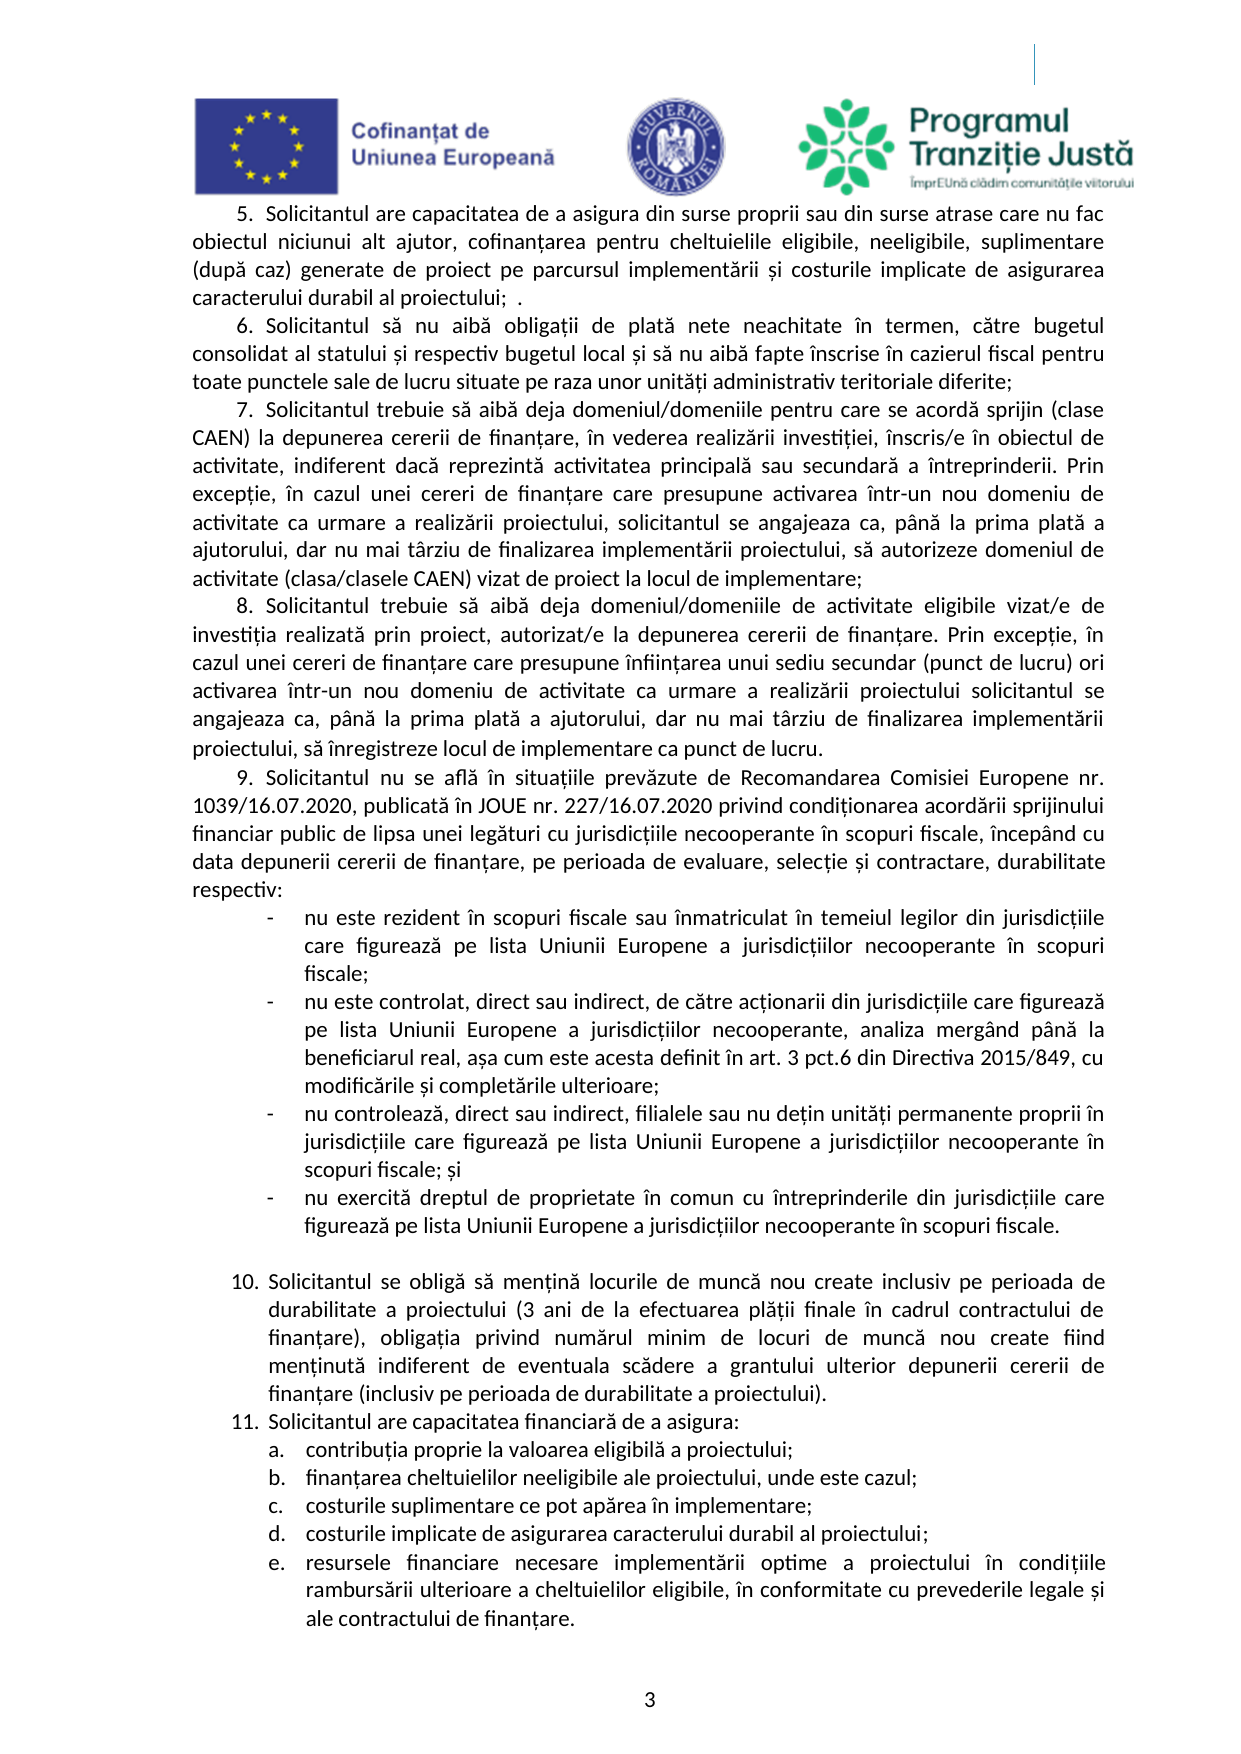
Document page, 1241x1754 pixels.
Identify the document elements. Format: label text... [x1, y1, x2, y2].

list Solicitantul nu se află în situațiile prevăzute de Recomandarea Comisiei Europene nr. 1039/16.07.2020, publicată în JOUE nr. 227/16.07.2020 privind condiționarea acordării sprijinului financiar public de lipsa unei legături cu jurisdicțiile necooperante în scopuri fiscale, începând cu data depunerii cererii de finanţare, pe perioada de evaluare, selecţie şi contractare, durabilitate respectiv: [192, 763, 1106, 903]
list resursele financiare necesare implementării optime a proiectului în condiţiile rambursării ulterioare a cheltuielilor eligibile, în conformitate cu prevederile legale și ale contractului de finanțare. [268, 1548, 1106, 1632]
list contribuţia proprie la valoarea eligibilă a proiectului; [268, 1436, 1106, 1463]
list Solicitantul are capacitatea financiară de a asigura: [231, 1407, 1106, 1436]
picture [193, 97, 1135, 200]
list costurile suplimentare ce pot apărea în implementare; [268, 1492, 1106, 1519]
list Solicitantul se obligă să mențină locurile de muncă nou create inclusiv pe perioada de durabilitate a proiectului (3 ani de la efectuarea plății finale în cadrul contractului de finanțare), obligația privind numărul minim de locuri de muncă nou create fiind menținută indiferent de eventuala scădere a grantului ulterior depunerii cererii de finanțare (inclusiv pe perioada de durabilitate a proiectului). [231, 1267, 1106, 1407]
list Solicitantul are capacitatea de a asigura din surse proprii sau din surse atrase care nu fac obiectul niciunui alt ajutor, cofinanțarea pentru cheltuielile eligibile, neeligibile, suplimentare (după caz) generate de proiect pe parcursul implementării și costurile implicate de asigurarea caracterului durabil al proiectului; . [192, 199, 1106, 311]
list nu este rezident în scopuri fiscale sau înmatriculat în temeiul legilor din jurisdicțiile care figurează pe lista Uniunii Europene a jurisdicțiilor necooperante în scopuri fiscale; [267, 903, 1106, 987]
list nu exercită dreptul de proprietate în comun cu întreprinderile din jurisdicțiile care figurează pe lista Uniunii Europene a jurisdicțiilor necooperante în scopuri fiscale. [267, 1183, 1106, 1239]
list nu controlează, direct sau indirect, filialele sau nu dețin unități permanente proprii în jurisdicțiile care figurează pe lista Uniunii Europene a jurisdicțiilor necooperante în scopuri fiscale; și [267, 1099, 1106, 1183]
list costurile implicate de asigurarea caracterului durabil al proiectului; [268, 1519, 1106, 1548]
list finanţarea cheltuielilor neeligibile ale proiectului, unde este cazul; [268, 1463, 1106, 1492]
list Solicitantul trebuie să aibă deja domeniul/domeniile pentru care se acordă sprijin (clase CAEN) la depunerea cererii de finanțare, în vederea realizării investiției, înscris/e în obiectul de activitate, indiferent dacă reprezintă activitatea principală sau secundară a întreprinderii. Prin excepție, în cazul unei cereri de finanțare care presupune activarea într-un nou domeniu de activitate ca urmare a realizării proiectului, solicitantul se angajeaza ca, până la prima plată a ajutorului, dar nu mai târziu de finalizarea implementării proiectului, să autorizeze domeniul de activitate (clasa/clasele CAEN) vizat de proiect la locul de implementare; [192, 396, 1106, 592]
list Solicitantul să nu aibă obligații de plată nete neachitate în termen, către bugetul consolidat al statului și respectiv bugetul local și să nu aibă fapte înscrise în cazierul fiscal pentru toate punctele sale de lucru situate pe raza unor unități administrativ teritoriale diferite; [192, 311, 1106, 396]
list nu este controlat, direct sau indirect, de către acționarii din jurisdicțiile care figurează pe lista Uniunii Europene a jurisdicțiilor necooperante, analiza mergând până la beneficiarul real, așa cum este acesta definit în art. 3 pct.6 din Directiva 2015/849, cu modificările și completările ulterioare; [267, 987, 1106, 1099]
list Solicitantul trebuie să aibă deja domeniul/domeniile de activitate eligibile vizat/e de investiția realizată prin proiect, autorizat/e la depunerea cererii de finanțare. Prin excepție, în cazul unei cereri de finanțare care presupune înființarea unui sediu secundar (punct de lucru) ori activarea într-un nou domeniu de activitate ca urmare a realizării proiectului solicitantul se angajeaza ca, până la prima plată a ajutorului, dar nu mai târziu de finalizarea implementării proiectului, să înregistreze locul de implementare ca punct de lucru. [192, 592, 1106, 763]
